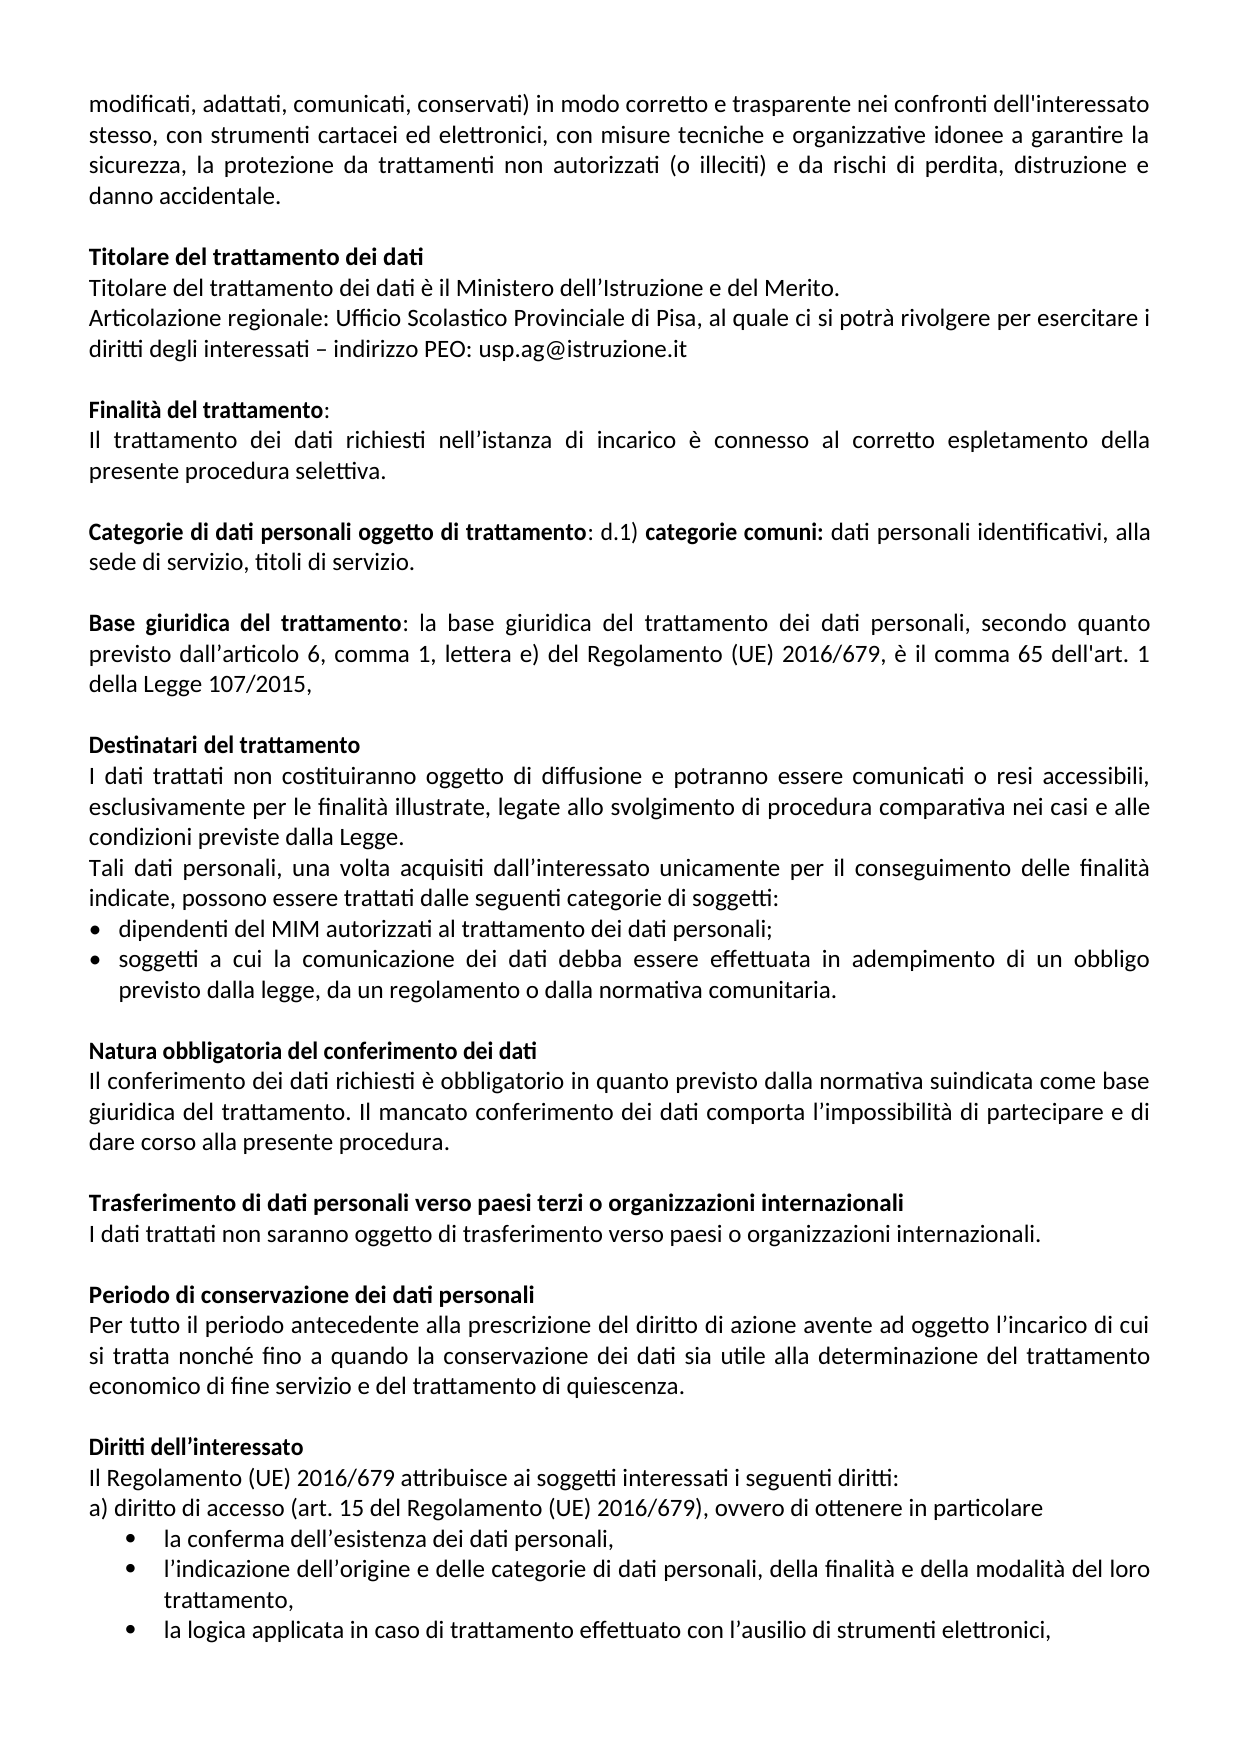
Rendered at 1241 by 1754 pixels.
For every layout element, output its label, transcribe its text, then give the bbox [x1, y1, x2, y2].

text a) diritto di accesso (art. 15 del Regolamento (UE) 2016/679), ovvero di ottenere in particolare [89, 1493, 1152, 1523]
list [89, 89, 1152, 211]
list l’indicazione dell’origine e delle categorie di dati personali, della finalità e della modalità del loro trattamento, [126, 1554, 1152, 1615]
text • soggetti a cui la comunicazione dei dati debba essere effettuata in adempimento di un obbligo previsto dalla legge, da un regolamento o dalla normativa comunitaria. [89, 943, 1152, 1004]
text Destinatari del trattamento [89, 729, 1152, 760]
list Titolare del trattamento dei dati è il Ministero dell’Istruzione e del Merito. [89, 272, 1152, 302]
text Il conferimento dei dati richiesti è obbligatorio in quanto previsto dalla normativa suindicata come base giuridica del trattamento. Il mancato conferimento dei dati comporta l’impossibilità di partecipare e di dare corso alla presente procedura. [89, 1065, 1152, 1157]
list Base giuridica del trattamento: la base giuridica del trattamento dei dati personali, secondo quanto previsto dall’articolo 6, comma 1, lettera e) del Regolamento (UE) 2016/679, è il comma 65 dell'art. 1 della Legge 107/2015, [89, 607, 1152, 699]
text Per tutto il periodo antecedente alla prescrizione del diritto di azione avente ad oggetto l’incarico di cui si tratta nonché fino a quando la conservazione dei dati sia utile alla determinazione del trattamento economico di fine servizio e del trattamento di quiescenza. [89, 1309, 1152, 1401]
text I dati trattati non costituiranno oggetto di diffusione e potranno essere comunicati o resi accessibili, esclusivamente per le finalità illustrate, legate allo svolgimento di procedura comparativa nei casi e alle condizioni previste dalla Legge. [89, 760, 1152, 852]
list Categorie di dati personali oggetto di trattamento: d.1) categorie comuni: dati personali identificativi, alla sede di servizio, titoli di servizio. [89, 516, 1152, 577]
list Articolazione regionale: Ufficio Scolastico Provinciale di Pisa, al quale ci si potrà rivolgere per esercitare i diritti degli interessati – indirizzo PEO: usp.ag@istruzione.it [89, 302, 1152, 363]
text • dipendenti del MIM autorizzati al trattamento dei dati personali; [89, 913, 1152, 943]
text Periodo di conservazione dei dati personali [89, 1279, 1152, 1309]
list Diritti dell’interessato [89, 1432, 1152, 1462]
text Il trattamento dei dati richiesti nell’istanza di incarico è connesso al corretto espletamento della presente procedura selettiva. [89, 424, 1152, 485]
text Tali dati personali, una volta acquisiti dall’interessato unicamente per il conseguimento delle finalità indicate, possono essere trattati dalle seguenti categorie di soggetti: [89, 852, 1152, 913]
list la conferma dell’esistenza dei dati personali, [126, 1523, 1152, 1554]
list la logica applicata in caso di trattamento effettuato con l’ausilio di strumenti elettronici, [126, 1615, 1152, 1645]
list Natura obbligatoria del conferimento dei dati [89, 1035, 1152, 1065]
text Titolare del trattamento dei dati [89, 241, 1152, 272]
text Il Regolamento (UE) 2016/679 attribuisce ai soggetti interessati i seguenti diritti: [89, 1462, 1152, 1493]
list Finalità del trattamento: [89, 394, 1152, 424]
text I dati trattati non saranno oggetto di trasferimento verso paesi o organizzazioni internazionali. [89, 1218, 1152, 1248]
text Trasferimento di dati personali verso paesi terzi o organizzazioni internazionali [89, 1187, 1152, 1218]
